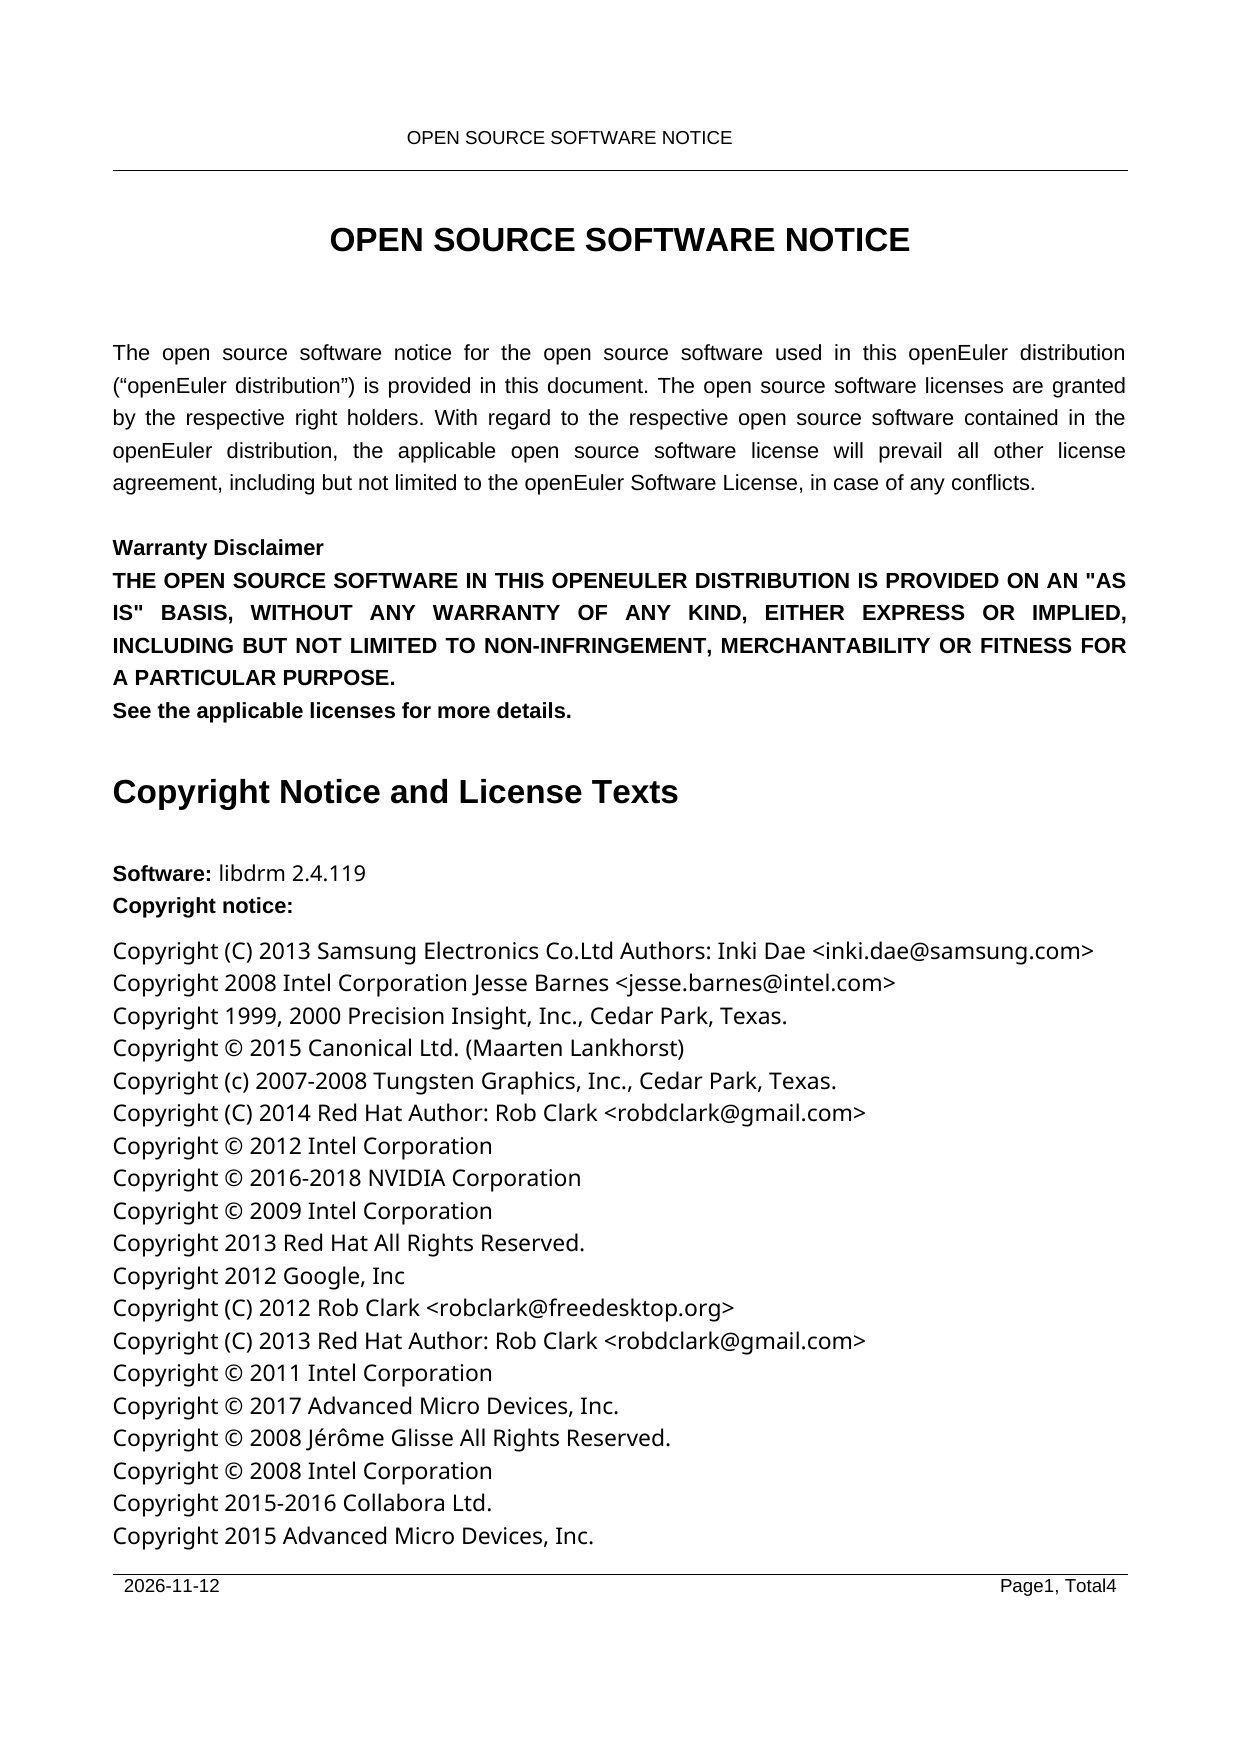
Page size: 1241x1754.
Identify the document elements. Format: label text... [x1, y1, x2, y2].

text Warranty Disclaimer [112, 531, 1128, 564]
text OPEN SOURCE SOFTWARE NOTICE [112, 206, 1128, 271]
title Software: libdrm 2.4.119 [112, 856, 1128, 889]
text The open source software notice for the open source software used in this openEuler distribution (“openEuler distribution”) is provided in this document. The open source software licenses are granted by the respective right holders. With regard to the respective open source software contained in the openEuler distribution, the applicable open source software license will prevail all other license agreement, including but not limited to the openEuler Software License, in case of any conflicts. [112, 336, 1128, 499]
text Copyright Notice and License Texts [112, 759, 1128, 824]
text THE OPEN SOURCE SOFTWARE IN THIS OPENEULER DISTRIBUTION IS PROVIDED ON AN "AS IS" BASIS, WITHOUT ANY WARRANTY OF ANY KIND, EITHER EXPRESS OR IMPLIED, INCLUDING BUT NOT LIMITED TO NON-INFRINGEMENT, MERCHANTABILITY OR FITNESS FOR A PARTICULAR PURPOSE. See the applicable licenses for more details. [112, 564, 1128, 726]
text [112, 934, 1128, 1551]
text Copyright notice: [112, 889, 1128, 921]
